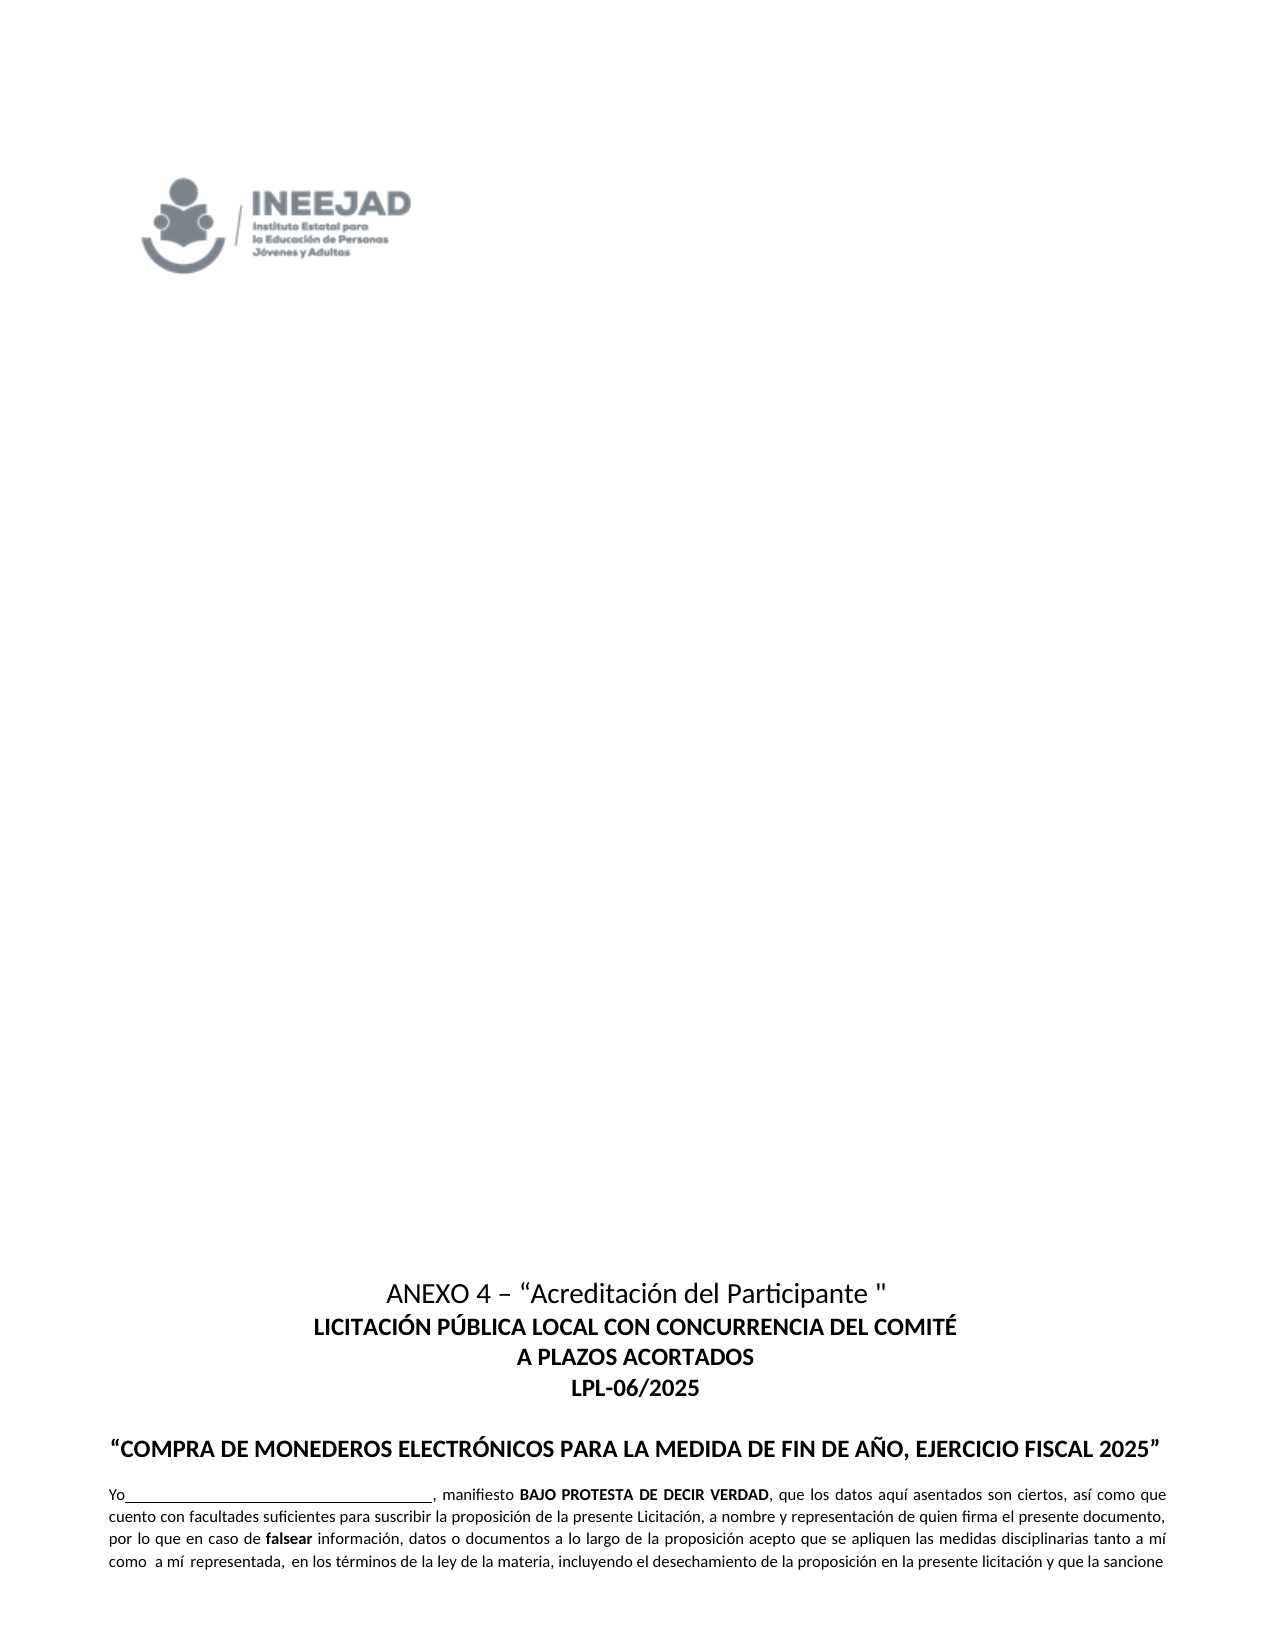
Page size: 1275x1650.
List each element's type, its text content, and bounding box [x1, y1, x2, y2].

text LICITACIÓN PÚBLICA LOCAL CON CONCURRENCIA DEL COMITÉ [81, 1311, 1189, 1341]
text Yo , manifiesto BAJO PROTESTA DE DECIR VERDAD, que los datos aquí asentados son ciertos, así como que cuento con facultades suficientes para suscribir la proposición de la presente Licitación, a nombre y representación de quien firma el presente documento, por lo que en caso de falsear información, datos o documentos a lo largo de la proposición acepto que se apliquen las medidas disciplinarias tanto a mí como a mí representada, en los términos de la ley de la materia, incluyendo el desechamiento de la proposición en la presente licitación y que la sancione a mi representada de acuerdo a los artículos 107 del reglamento y 110, 116, 117 y 118 de la Ley de Compras Gubernamentales, Enajenaciones y Contratación de Servicios del Estado de Jalisco y sus Municipios. [109, 1484, 1166, 1571]
text A PLAZOS ACORTADOS [81, 1341, 1189, 1372]
text “COMPRA DE MONEDEROS ELECTRÓNICOS PARA LA MEDIDA DE FIN DE AÑO, EJERCICIO FISCAL 2025” [81, 1433, 1189, 1463]
picture [81, 103, 1275, 1276]
text LPL-06/2025 [81, 1372, 1189, 1402]
subtitle ANEXO 4 – “Acreditación del Participante " [83, 1276, 1189, 1311]
